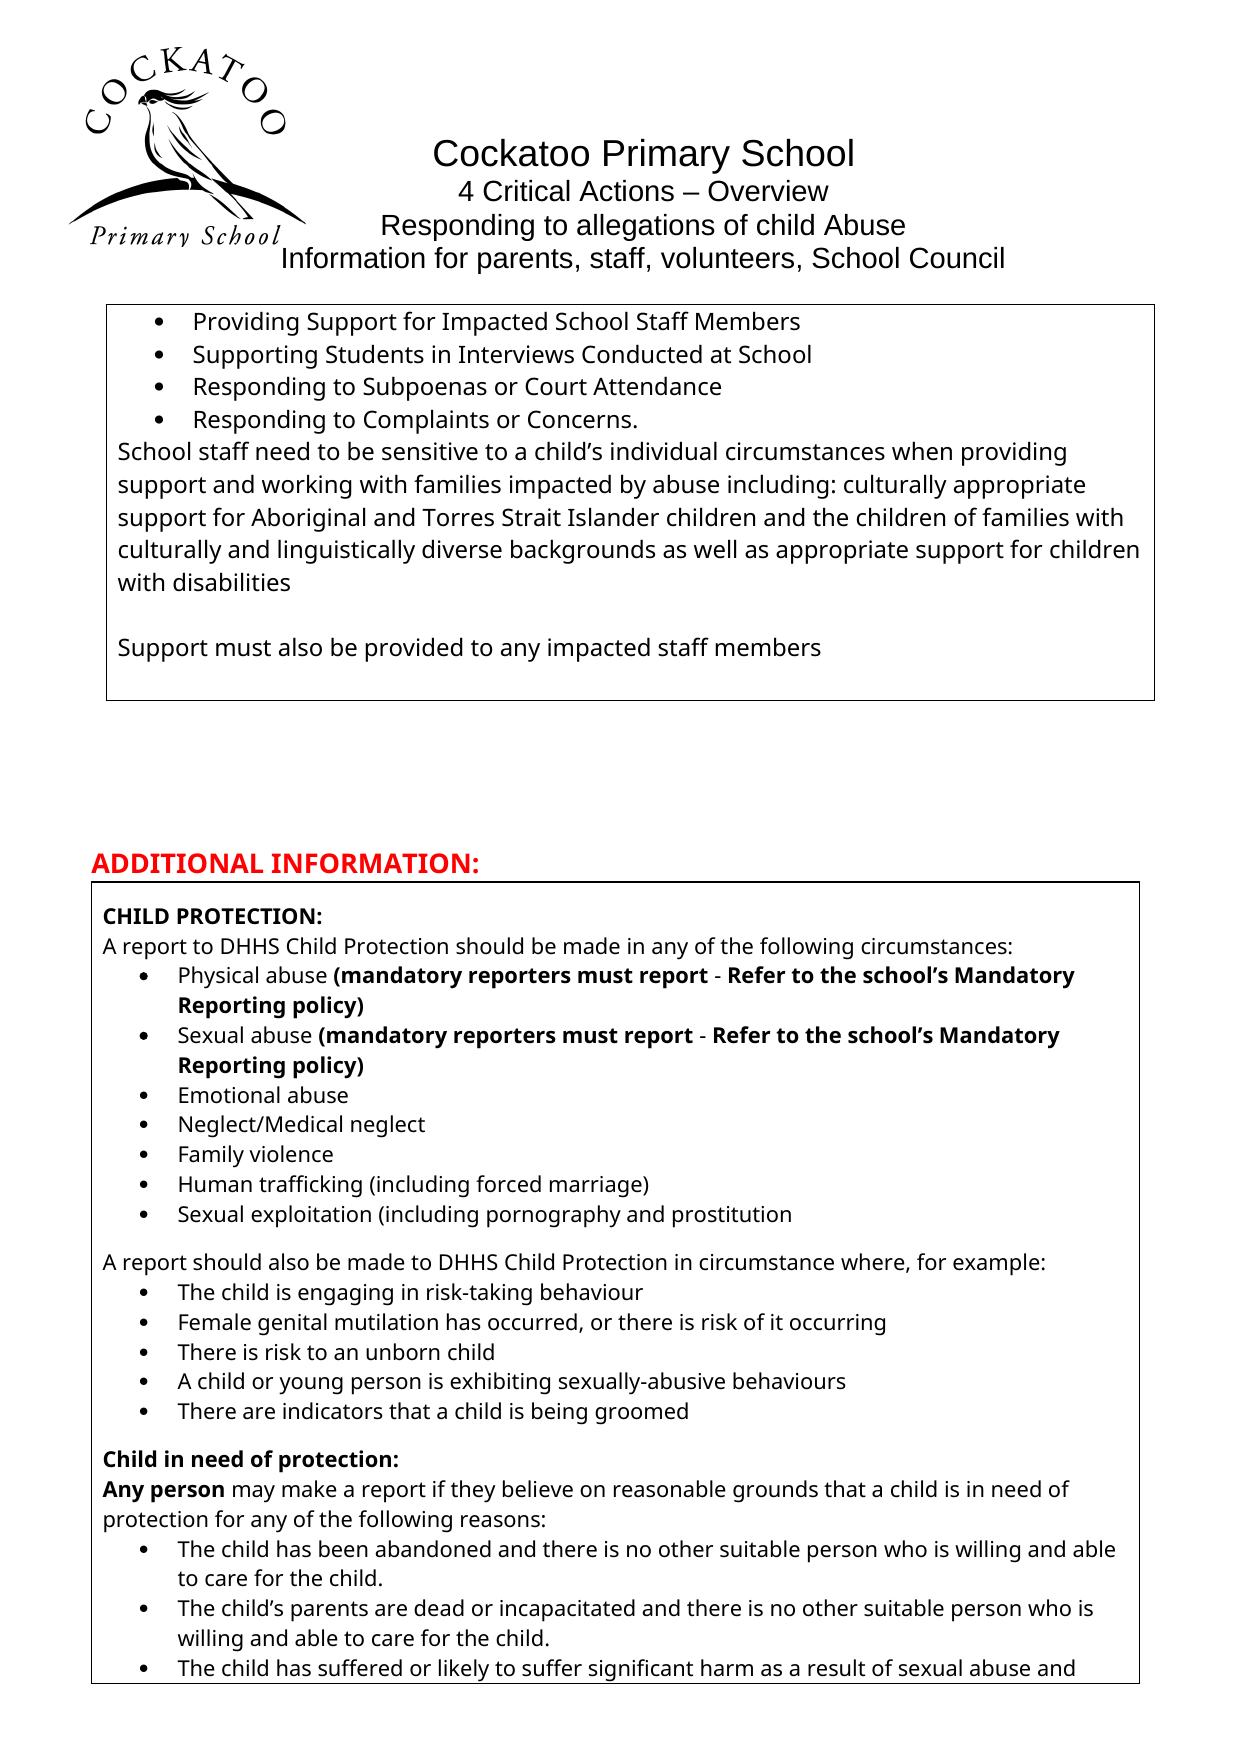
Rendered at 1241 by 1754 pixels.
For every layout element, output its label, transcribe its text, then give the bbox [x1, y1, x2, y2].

text ADDITIONAL INFORMATION: [91, 844, 1137, 881]
picture [68, 47, 306, 247]
